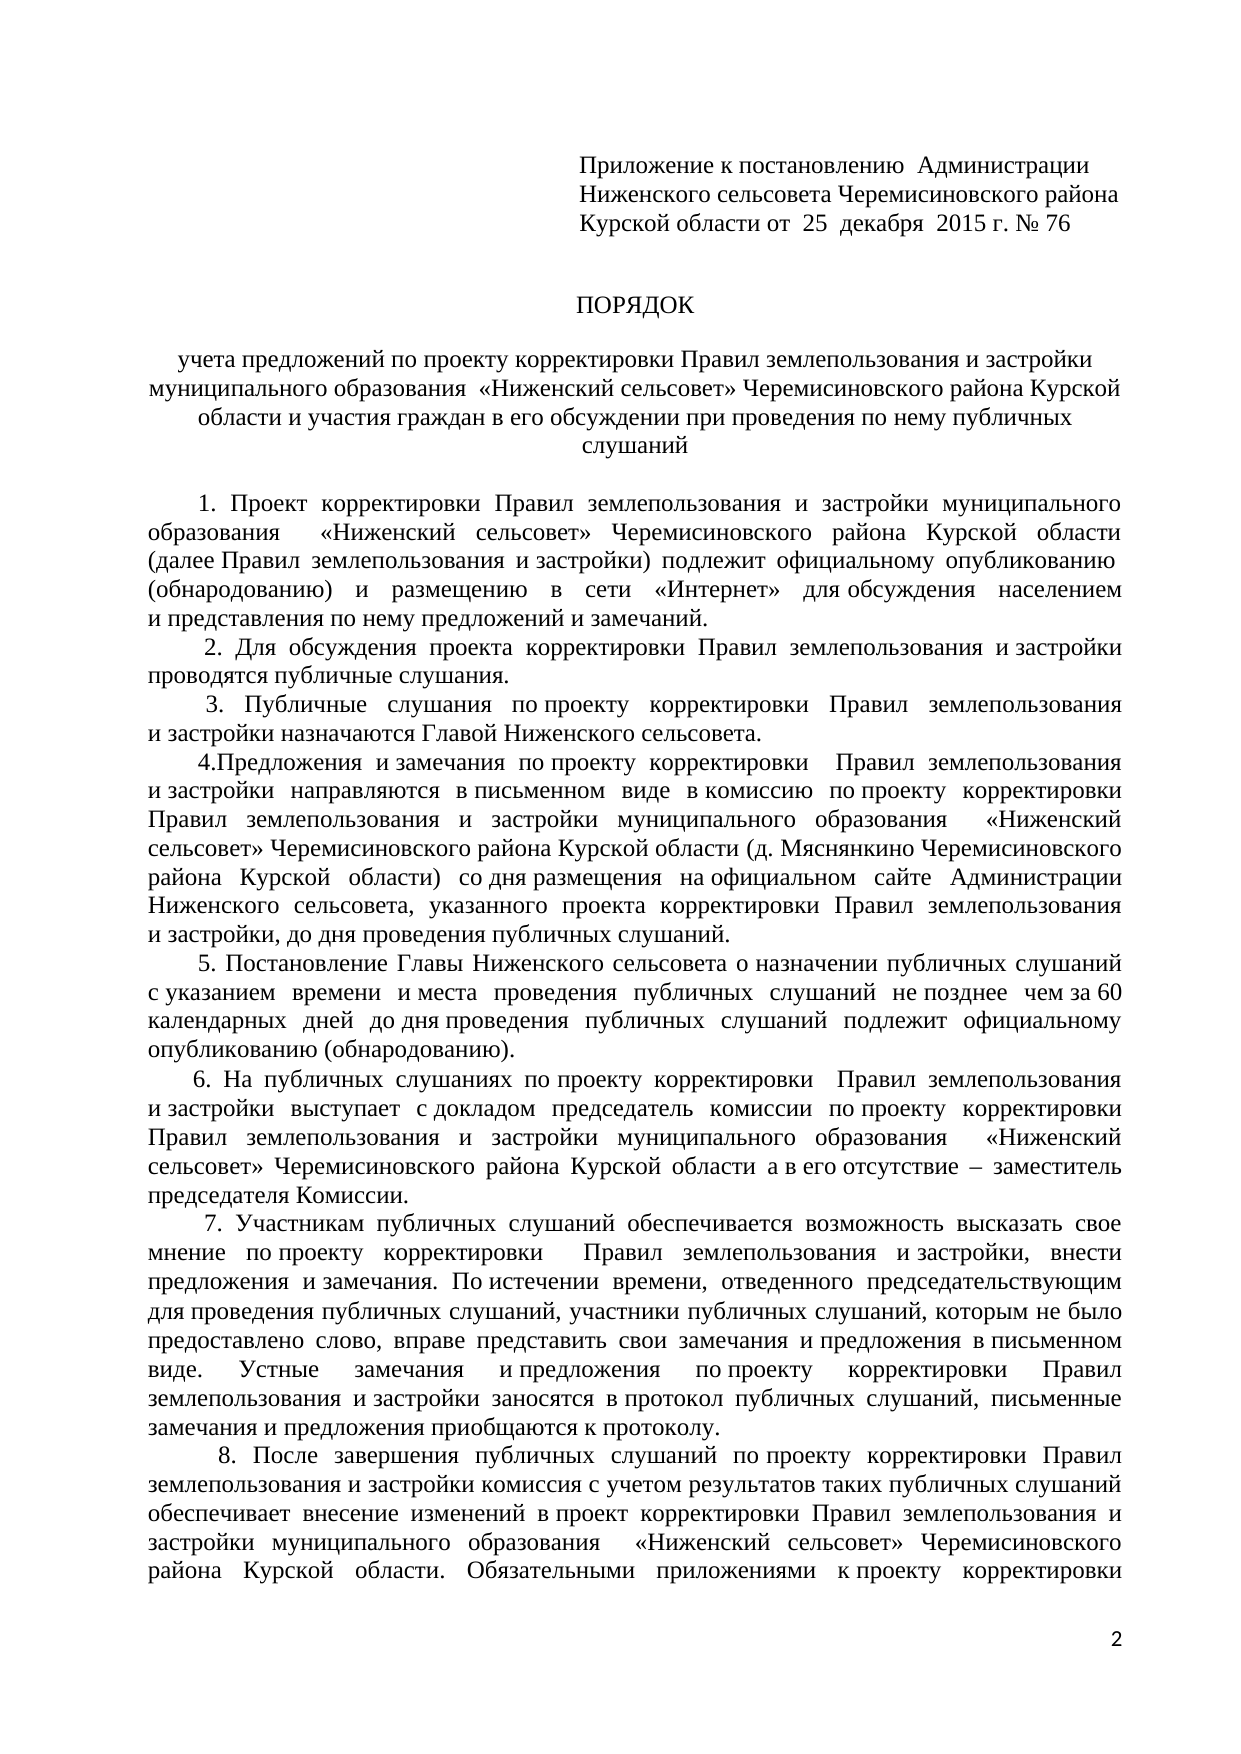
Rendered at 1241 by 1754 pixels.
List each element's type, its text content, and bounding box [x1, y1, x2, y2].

text учета предложений по проекту корректировки Правил землепользования и застройки муниципального образования «Ниженский сельсовет» Черемисиновского района Курской области и участия граждан в его обсуждении при проведения по нему публичных слушаний [148, 344, 1122, 459]
text ПОРЯДОК [148, 290, 1122, 319]
text 5. Постановление Главы Ниженского сельсовета о назначении публичных слушаний с указанием времени и места проведения публичных слушаний не позднее чем за 60 календарных дней до дня проведения публичных слушаний подлежит официальному опубликованию (обнародованию). [148, 948, 1122, 1063]
text 3. Публичные слушания по проекту корректировки Правил землепользования и застройки назначаются Главой Ниженского сельсовета. [148, 689, 1122, 747]
text Курской области от 25 декабря 2015 г. № 76 [148, 208, 1122, 237]
text 7. Участникам публичных слушаний обеспечивается возможность высказать свое мнение по проекту корректировки Правил землепользования и застройки, внести предложения и замечания. По истечении времени, отведенного председательствующим для проведения публичных слушаний, участники публичных слушаний, которым не было предоставлено слово, вправе представить свои замечания и предложения в письменном виде. Устные замечания и предложения по проекту корректировки Правил землепользования и застройки заносятся в протокол публичных слушаний, письменные замечания и предложения приобщаются к протоколу. [148, 1208, 1122, 1440]
text Ниженского сельсовета Черемисиновского района [148, 179, 1122, 208]
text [148, 1440, 1122, 1584]
text 6. На публичных слушаниях по проекту корректировки Правил землепользования и застройки выступает с докладом председатель комиссии по проекту корректировки Правил землепользования и застройки муниципального образования «Ниженский сельсовет» Черемисиновского района Курской области а в его отсутствие – заместитель председателя Комиссии. [148, 1063, 1122, 1208]
text 2. Для обсуждения проекта корректировки Правил землепользования и застройки проводятся публичные слушания. [148, 632, 1122, 689]
text 1. Проект корректировки Правил землепользования и застройки муниципального образования «Ниженский сельсовет» Черемисиновского района Курской области (далее Правил землепользования и застройки) подлежит официальному опубликованию (обнародованию) и размещению в сети «Интернет» для обсуждения населением и представления по нему предложений и замечаний. [148, 488, 1122, 632]
text 4.Предложения и замечания по проекту корректировки Правил землепользования и застройки направляются в письменном виде в комиссию по проекту корректировки Правил землепользования и застройки муниципального образования «Ниженский сельсовет» Черемисиновского района Курской области (д. Мяснянкино Черемисиновского района Курской области) со дня размещения на официальном сайте Администрации Ниженского сельсовета, указанного проекта корректировки Правил землепользования и застройки, до дня проведения публичных слушаний. [148, 747, 1122, 948]
text Приложение к постановлению Администрации [148, 150, 1122, 179]
